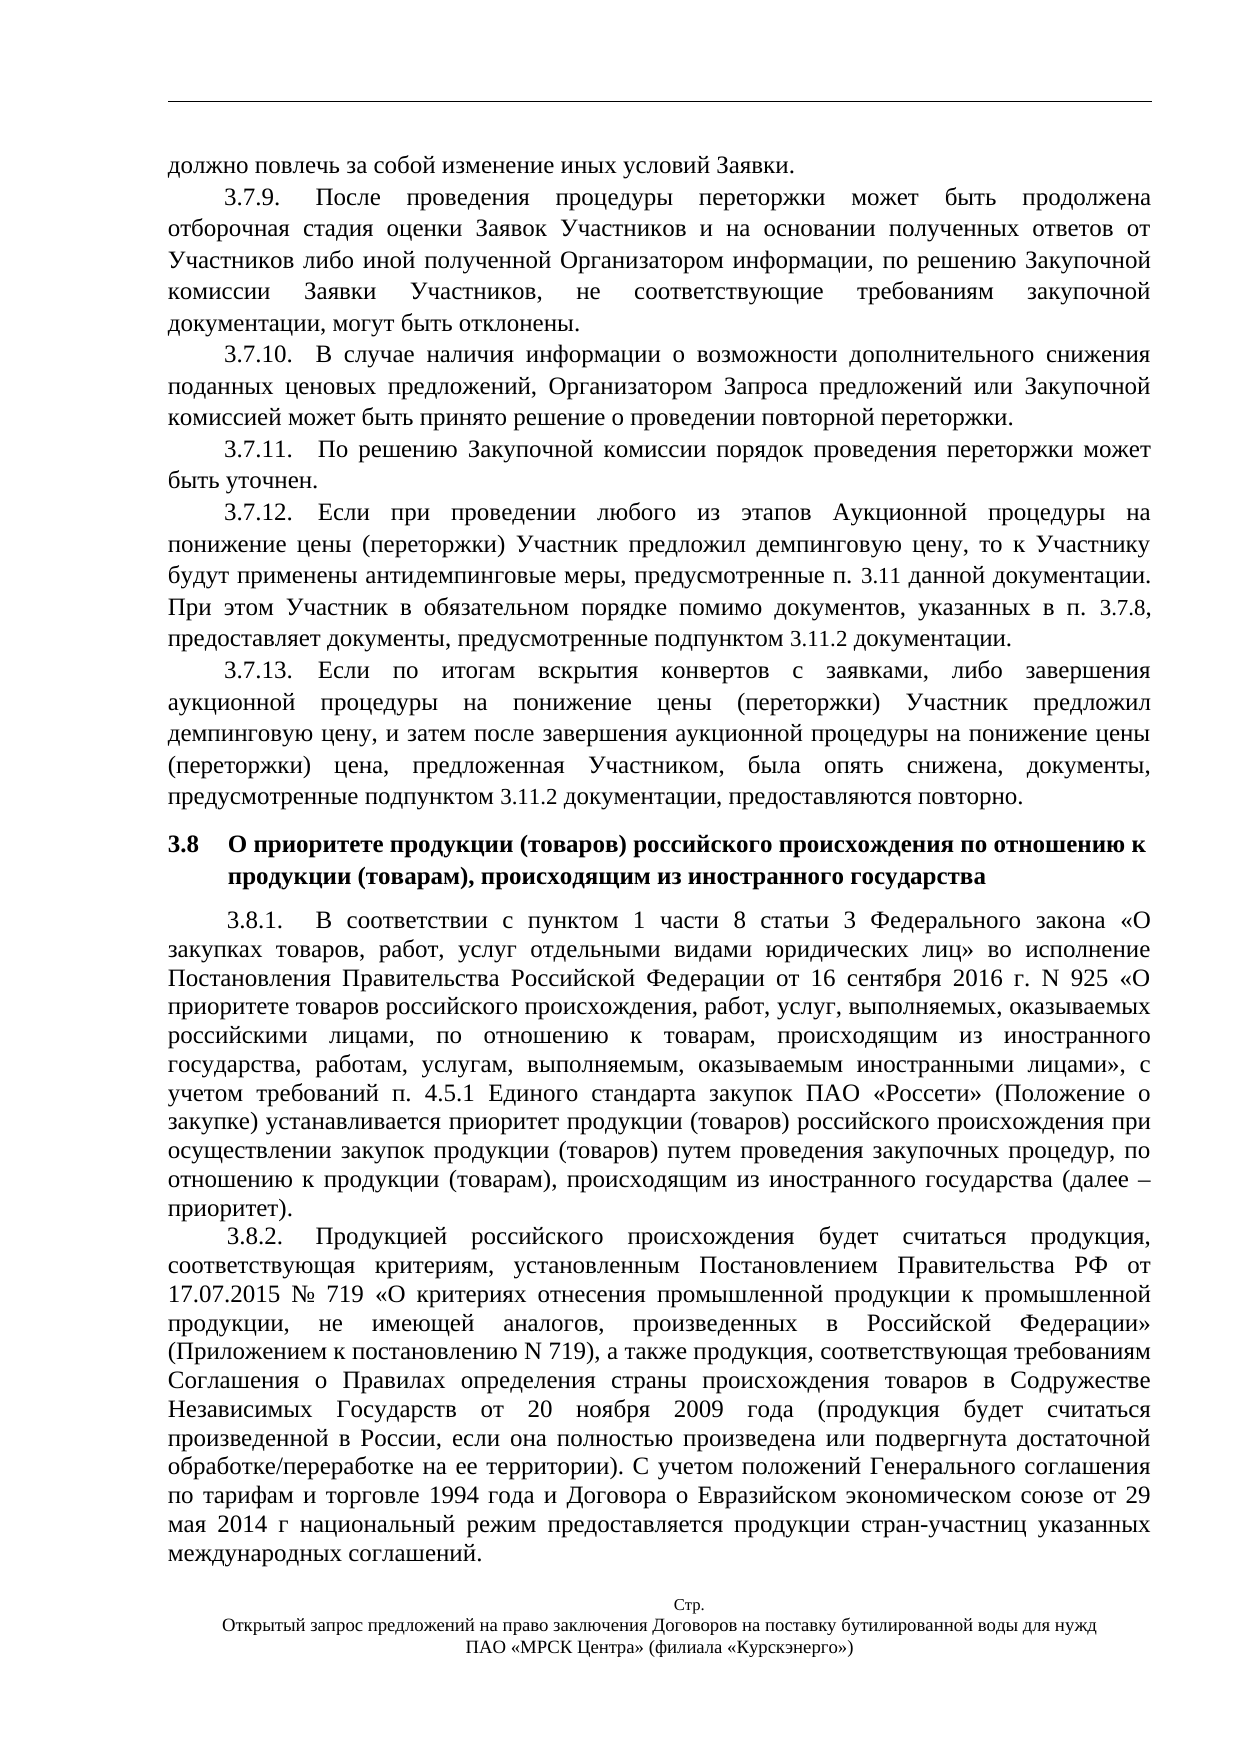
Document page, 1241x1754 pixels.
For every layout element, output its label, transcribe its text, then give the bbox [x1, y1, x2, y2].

list После проведения процедуры переторжки может быть продолжена отборочная стадия оценки Заявок Участников и на основании полученных ответов от Участников либо иной полученной Организатором информации, по решению Закупочной комиссии Заявки Участников, не соответствующие требованиям закупочной документации, могут быть отклонены. [168, 182, 1152, 337]
subtitle О приоритете продукции (товаров) российского происхождения по отношению к продукции (товарам), происходящим из иностранного государства [168, 829, 1152, 890]
list Если по итогам вскрытия конвертов с заявками, либо завершения аукционной процедуры на понижение цены (переторжки) Участник предложил демпинговую цену, и затем после завершения аукционной процедуры на понижение цены (переторжки) цена, предложенная Участником, была опять снижена, документы, предусмотренные подпунктом 3.11.2 документации, предоставляются повторно. [168, 655, 1152, 810]
list По решению Закупочной комиссии порядок проведения переторжки может быть уточнен. [168, 434, 1152, 494]
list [168, 150, 1152, 179]
list В случае наличия информации о возможности дополнительного снижения поданных ценовых предложений, Организатором Запроса предложений или Закупочной комиссией может быть принято решение о проведении повторной переторжки. [168, 339, 1152, 431]
list В соответствии с пунктом 1 части 8 статьи 3 Федерального закона «О закупках товаров, работ, услуг отдельными видами юридических лиц» во исполнение Постановления Правительства Российской Федерации от 16 сентября 2016 г. N 925 «О приоритете товаров российского происхождения, работ, услуг, выполняемых, оказываемых российскими лицами, по отношению к товарам, происходящим из иностранного государства, работам, услугам, выполняемым, оказываемым иностранными лицами», с учетом требований п. 4.5.1 Единого стандарта закупок ПАО «Россети» (Положение о закупке) устанавливается приоритет продукции (товаров) российского происхождения при осуществлении закупок продукции (товаров) путем проведения закупочных процедур, по отношению к продукции (товарам), происходящим из иностранного государства (далее – приоритет). [168, 905, 1152, 1221]
list Продукцией российского происхождения будет считаться продукция, соответствующая критериям, установленным Постановлением Правительства РФ от 17.07.2015 № 719 «О критериях отнесения промышленной продукции к промышленной продукции, не имеющей аналогов, произведенных в Российской Федерации» (Приложением к постановлению N 719), а также продукция, соответствующая требованиям Соглашения о Правилах определения страны происхождения товаров в Содружестве Независимых Государств от 20 ноября 2009 года (продукция будет считаться произведенной в России, если она полностью произведена или подвергнута достаточной обработке/переработке на ее территории). С учетом положений Генерального соглашения по тарифам и торговле 1994 года и Договора о Евразийском экономическом союзе от 29 мая 2014 г национальный режим предоставляется продукции стран-участниц указанных международных соглашений. [168, 1221, 1152, 1566]
list Если при проведении любого из этапов Аукционной процедуры на понижение цены (переторжки) Участник предложил демпинговую цену, то к Участнику будут применены антидемпинговые меры, предусмотренные п. 3.11 данной документации. При этом Участник в обязательном порядке помимо документов, указанных в п. 3.7.8, предоставляет документы, предусмотренные подпунктом 3.11.2 документации. [168, 497, 1152, 652]
